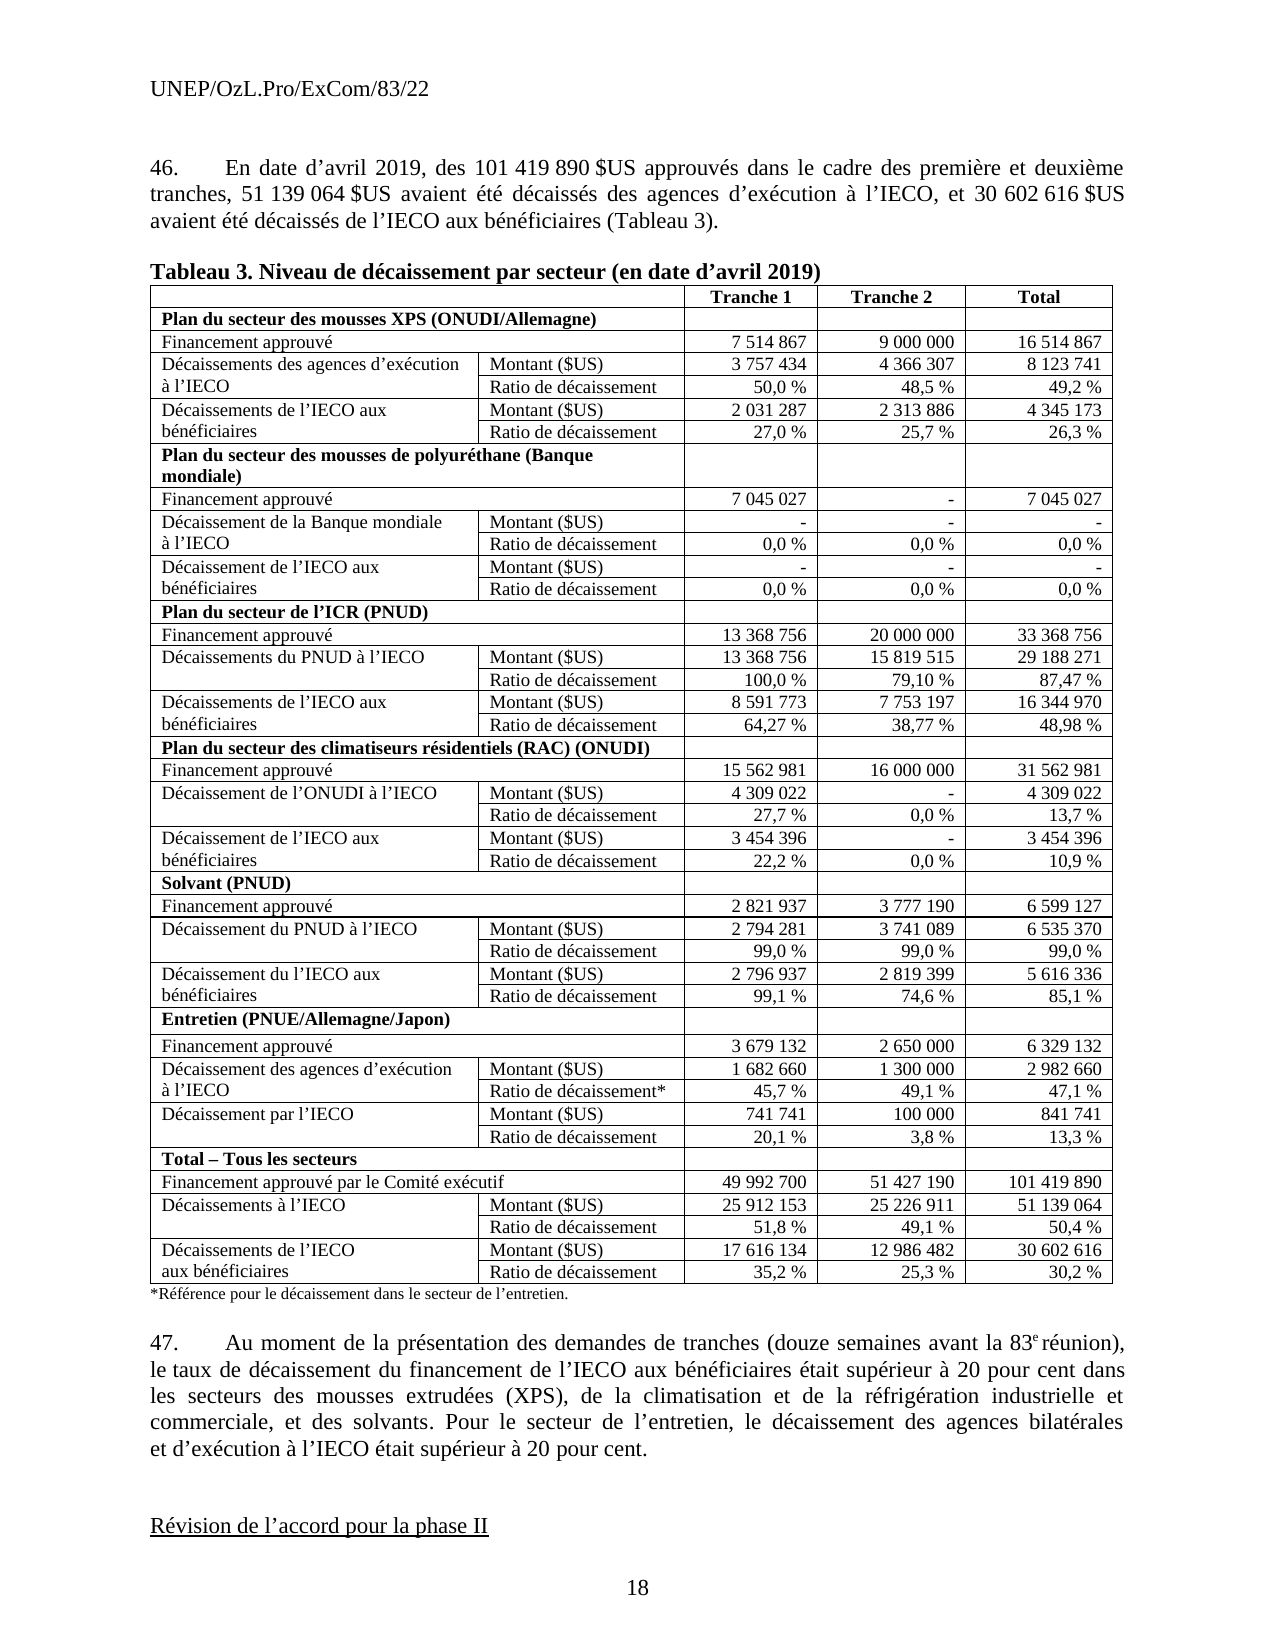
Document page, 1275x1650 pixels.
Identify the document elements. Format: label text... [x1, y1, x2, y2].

table_cell Solvant (PNUD) [151, 872, 684, 894]
table_cell 4 345 173 [966, 399, 1112, 420]
table_cell Décaissement de l’IECO aux bénéficiaires [151, 556, 478, 600]
table_cell 841 741 [966, 1103, 1112, 1124]
table_cell Décaissement de la Banque mondiale à l’IECO [151, 511, 478, 555]
table_cell 1 682 660 [685, 1058, 817, 1079]
table_cell 16 000 000 [818, 759, 965, 781]
table_cell Montant ($US) [479, 353, 684, 375]
table_cell 27,7 % [685, 804, 817, 826]
table_cell 30 602 616 [966, 1239, 1112, 1260]
table_cell Ratio de décaissement [479, 1261, 684, 1283]
table_cell 51,8 % [685, 1216, 817, 1238]
table_cell 49,2 % [966, 376, 1112, 397]
table_cell 22,2 % [685, 850, 817, 871]
table_cell 38,77 % [818, 714, 965, 736]
table_cell 79,10 % [818, 669, 965, 690]
table_cell Décaissements du PNUD à l’IECO [151, 646, 478, 690]
table_cell 4 309 022 [966, 782, 1112, 803]
table_cell - [966, 511, 1112, 532]
table_cell Financement approuvé [151, 1035, 684, 1057]
table_cell 33 368 756 [966, 624, 1112, 645]
table_cell - [818, 488, 965, 509]
table_cell 3 741 089 [818, 918, 965, 939]
table_cell 25,3 % [818, 1261, 965, 1283]
table_cell 26,3 % [966, 421, 1112, 443]
table_cell Plan du secteur des mousses de polyuréthane (Banque mondiale) [151, 444, 684, 487]
table_cell 2 313 886 [818, 399, 965, 420]
table_cell [685, 308, 817, 330]
table_cell 0,0 % [966, 578, 1112, 600]
table_cell Ratio de décaissement [479, 714, 684, 736]
table_cell 0,0 % [818, 804, 965, 826]
table_cell [966, 872, 1112, 894]
table_cell 1 300 000 [818, 1058, 965, 1079]
table_cell [966, 1148, 1112, 1170]
table_cell 101 419 890 [966, 1171, 1112, 1192]
table_cell 3 777 190 [818, 895, 965, 916]
table_cell 100,0 % [685, 669, 817, 690]
table_cell Montant ($US) [479, 399, 684, 420]
table_cell 45,7 % [685, 1080, 817, 1102]
table_cell [685, 601, 817, 622]
table_cell 3 454 396 [685, 827, 817, 848]
table_cell Décaissements de l’IECO aux bénéficiaires [151, 399, 478, 443]
table_cell [685, 444, 817, 487]
table_cell Montant ($US) [479, 1103, 684, 1124]
table_cell 25 226 911 [818, 1194, 965, 1215]
table_cell 13,7 % [966, 804, 1112, 826]
table_cell 16 344 970 [966, 691, 1112, 713]
table_cell 64,27 % [685, 714, 817, 736]
table_cell 87,47 % [966, 669, 1112, 690]
table_cell Décaissement du PNUD à l’IECO [151, 918, 478, 962]
table_cell Ratio de décaissement* [479, 1080, 684, 1102]
table_cell [685, 737, 817, 758]
table_cell 0,0 % [818, 850, 965, 871]
text Tableau 3. Niveau de décaissement par secteur (en date d’avril 2019) [150, 258, 1125, 284]
table_cell Décaissements des agences d’exécution à l’IECO [151, 353, 478, 397]
table_cell 2 650 000 [818, 1035, 965, 1057]
table_cell 3 679 132 [685, 1035, 817, 1057]
table_cell 74,6 % [818, 985, 965, 1007]
table_cell Financement approuvé [151, 331, 684, 352]
table_cell Financement approuvé [151, 759, 684, 781]
table_cell 31 562 981 [966, 759, 1112, 781]
table_cell [966, 737, 1112, 758]
table_cell 741 741 [685, 1103, 817, 1124]
table_cell 48,98 % [966, 714, 1112, 736]
table_cell 6 599 127 [966, 895, 1112, 916]
table_cell Montant ($US) [479, 691, 684, 713]
table_cell 25,7 % [818, 421, 965, 443]
table_cell Montant ($US) [479, 646, 684, 668]
table_cell Ratio de décaissement [479, 421, 684, 443]
table_cell 49 992 700 [685, 1171, 817, 1192]
table_cell 99,0 % [818, 940, 965, 962]
table_cell Décaissement des agences d’exécution à l’IECO [151, 1058, 478, 1102]
table_cell 4 366 307 [818, 353, 965, 375]
table_cell 51 427 190 [818, 1171, 965, 1192]
table_cell Montant ($US) [479, 1058, 684, 1079]
table_cell [818, 737, 965, 758]
table_cell [966, 1008, 1112, 1034]
table_cell [818, 444, 965, 487]
table_cell 2 982 660 [966, 1058, 1112, 1079]
table_cell Ratio de décaissement [479, 533, 684, 555]
table_cell [685, 1148, 817, 1170]
table_cell Décaissement de l’IECO aux bénéficiaires [151, 827, 478, 871]
table_cell Financement approuvé [151, 488, 684, 509]
table_cell 13,3 % [966, 1126, 1112, 1147]
table_cell 17 616 134 [685, 1239, 817, 1260]
table_cell 20,1 % [685, 1126, 817, 1147]
text Révision de l’accord pour la phase II [150, 1512, 1125, 1539]
text *Référence pour le décaissement dans le secteur de l’entretien. [150, 1284, 1125, 1303]
table_cell 2 794 281 [685, 918, 817, 939]
table_cell 0,0 % [818, 578, 965, 600]
table_cell Décaissement du l’IECO aux bénéficiaires [151, 963, 478, 1007]
table_cell 49,1 % [818, 1216, 965, 1238]
table_cell - [966, 556, 1112, 577]
table_cell Ratio de décaissement [479, 578, 684, 600]
table_cell [818, 872, 965, 894]
table_cell 50,4 % [966, 1216, 1112, 1238]
table_cell 2 031 287 [685, 399, 817, 420]
table_cell 50,0 % [685, 376, 817, 397]
table_cell 15 562 981 [685, 759, 817, 781]
table_cell Montant ($US) [479, 782, 684, 803]
table_cell [966, 444, 1112, 487]
table_cell [818, 601, 965, 622]
table_cell - [685, 511, 817, 532]
table_cell 2 796 937 [685, 963, 817, 984]
subtitle 47. Au moment de la présentation des demandes de tranches (douze semaines avant la 83e réunion), le taux de décaissement du financement de l’IECO aux bénéficiaires était supérieur à 20 pour cent dans les secteurs des mousses extrudées (XPS), de la climatisation et de la réfrigération industrielle et commerciale, et des solvants. Pour le secteur de l’entretien, le décaissement des agences bilatérales et d’exécution à l’IECO était supérieur à 20 pour cent. [150, 1329, 1125, 1461]
table_cell 8 123 741 [966, 353, 1112, 375]
table_cell 5 616 336 [966, 963, 1112, 984]
table_header [151, 286, 684, 307]
table_cell 7 045 027 [685, 488, 817, 509]
table_cell 9 000 000 [818, 331, 965, 352]
table_cell 2 819 399 [818, 963, 965, 984]
table_cell Total – Tous les secteurs [151, 1148, 684, 1170]
table_cell 4 309 022 [685, 782, 817, 803]
table_cell 29 188 271 [966, 646, 1112, 668]
table_header Tranche 2 [818, 286, 965, 307]
table_cell Décaissement de l’ONUDI à l’IECO [151, 782, 478, 826]
table_cell 0,0 % [818, 533, 965, 555]
table_cell [818, 1148, 965, 1170]
table_cell 0,0 % [685, 533, 817, 555]
table_cell - [818, 782, 965, 803]
table_cell 27,0 % [685, 421, 817, 443]
table_cell 30,2 % [966, 1261, 1112, 1283]
table_cell 0,0 % [685, 578, 817, 600]
table_cell Entretien (PNUE/Allemagne/Japon) [151, 1008, 684, 1034]
table_cell Décaissements de l’IECO aux bénéficiaires [151, 1239, 478, 1283]
table_cell 99,0 % [685, 940, 817, 962]
table_cell - [818, 827, 965, 848]
table_cell 48,5 % [818, 376, 965, 397]
table_cell Ratio de décaissement [479, 1216, 684, 1238]
table_cell 6 535 370 [966, 918, 1112, 939]
table_cell 8 591 773 [685, 691, 817, 713]
table_cell 7 753 197 [818, 691, 965, 713]
table_cell 99,1 % [685, 985, 817, 1007]
table_cell 20 000 000 [818, 624, 965, 645]
table_cell 2 821 937 [685, 895, 817, 916]
table_cell Montant ($US) [479, 918, 684, 939]
table_cell 25 912 153 [685, 1194, 817, 1215]
table_cell Financement approuvé par le Comité exécutif [151, 1171, 684, 1192]
table_cell [966, 308, 1112, 330]
table_cell 6 329 132 [966, 1035, 1112, 1057]
table_cell Montant ($US) [479, 556, 684, 577]
table_cell Ratio de décaissement [479, 1126, 684, 1147]
table_cell 85,1 % [966, 985, 1112, 1007]
table_cell Montant ($US) [479, 511, 684, 532]
table_cell 35,2 % [685, 1261, 817, 1283]
table_cell Montant ($US) [479, 1194, 684, 1215]
table_cell - [685, 556, 817, 577]
table_cell 7 045 027 [966, 488, 1112, 509]
table_cell 99,0 % [966, 940, 1112, 962]
table_cell 3,8 % [818, 1126, 965, 1147]
table_cell 13 368 756 [685, 646, 817, 668]
table_cell Décaissements de l’IECO aux bénéficiaires [151, 691, 478, 736]
table_cell Financement approuvé [151, 895, 684, 916]
table_cell 49,1 % [818, 1080, 965, 1102]
table_cell Ratio de décaissement [479, 850, 684, 871]
table_cell 13 368 756 [685, 624, 817, 645]
table_cell Montant ($US) [479, 1239, 684, 1260]
table_cell Ratio de décaissement [479, 940, 684, 962]
table_cell 3 757 434 [685, 353, 817, 375]
table_cell Montant ($US) [479, 963, 684, 984]
table_cell 7 514 867 [685, 331, 817, 352]
table_cell Ratio de décaissement [479, 985, 684, 1007]
table_cell Ratio de décaissement [479, 804, 684, 826]
table_header Total [966, 286, 1112, 307]
table_cell - [818, 556, 965, 577]
subtitle 46. En date d’avril 2019, des 101 419 890 $US approuvés dans le cadre des première et deuxième tranches, 51 139 064 $US avaient été décaissés des agences d’exécution à l’IECO, et 30 602 616 $US avaient été décaissés de l’IECO aux bénéficiaires (Tableau 3). [150, 154, 1125, 233]
table_cell 100 000 [818, 1103, 965, 1124]
table_cell 15 819 515 [818, 646, 965, 668]
table_cell Décaissements à l’IECO [151, 1194, 478, 1238]
table_cell 10,9 % [966, 850, 1112, 871]
table_cell 51 139 064 [966, 1194, 1112, 1215]
table_cell [818, 308, 965, 330]
table_cell 47,1 % [966, 1080, 1112, 1102]
table_cell 0,0 % [966, 533, 1112, 555]
table_cell 3 454 396 [966, 827, 1112, 848]
table_cell Financement approuvé [151, 624, 684, 645]
table_cell - [818, 511, 965, 532]
table_cell Plan du secteur des climatiseurs résidentiels (RAC) (ONUDI) [151, 737, 684, 758]
table_cell Plan du secteur des mousses XPS (ONUDI/Allemagne) [151, 308, 684, 330]
table_cell Montant ($US) [479, 827, 684, 848]
table_cell 12 986 482 [818, 1239, 965, 1260]
table_cell Ratio de décaissement [479, 669, 684, 690]
table_cell [685, 872, 817, 894]
table_cell Ratio de décaissement [479, 376, 684, 397]
table_cell [818, 1008, 965, 1034]
table_cell [966, 601, 1112, 622]
table_cell [685, 1008, 817, 1034]
table_cell Décaissement par l’IECO [151, 1103, 478, 1147]
table_cell Plan du secteur de l’ICR (PNUD) [151, 601, 684, 622]
table_header Tranche 1 [685, 286, 817, 307]
table_cell 16 514 867 [966, 331, 1112, 352]
